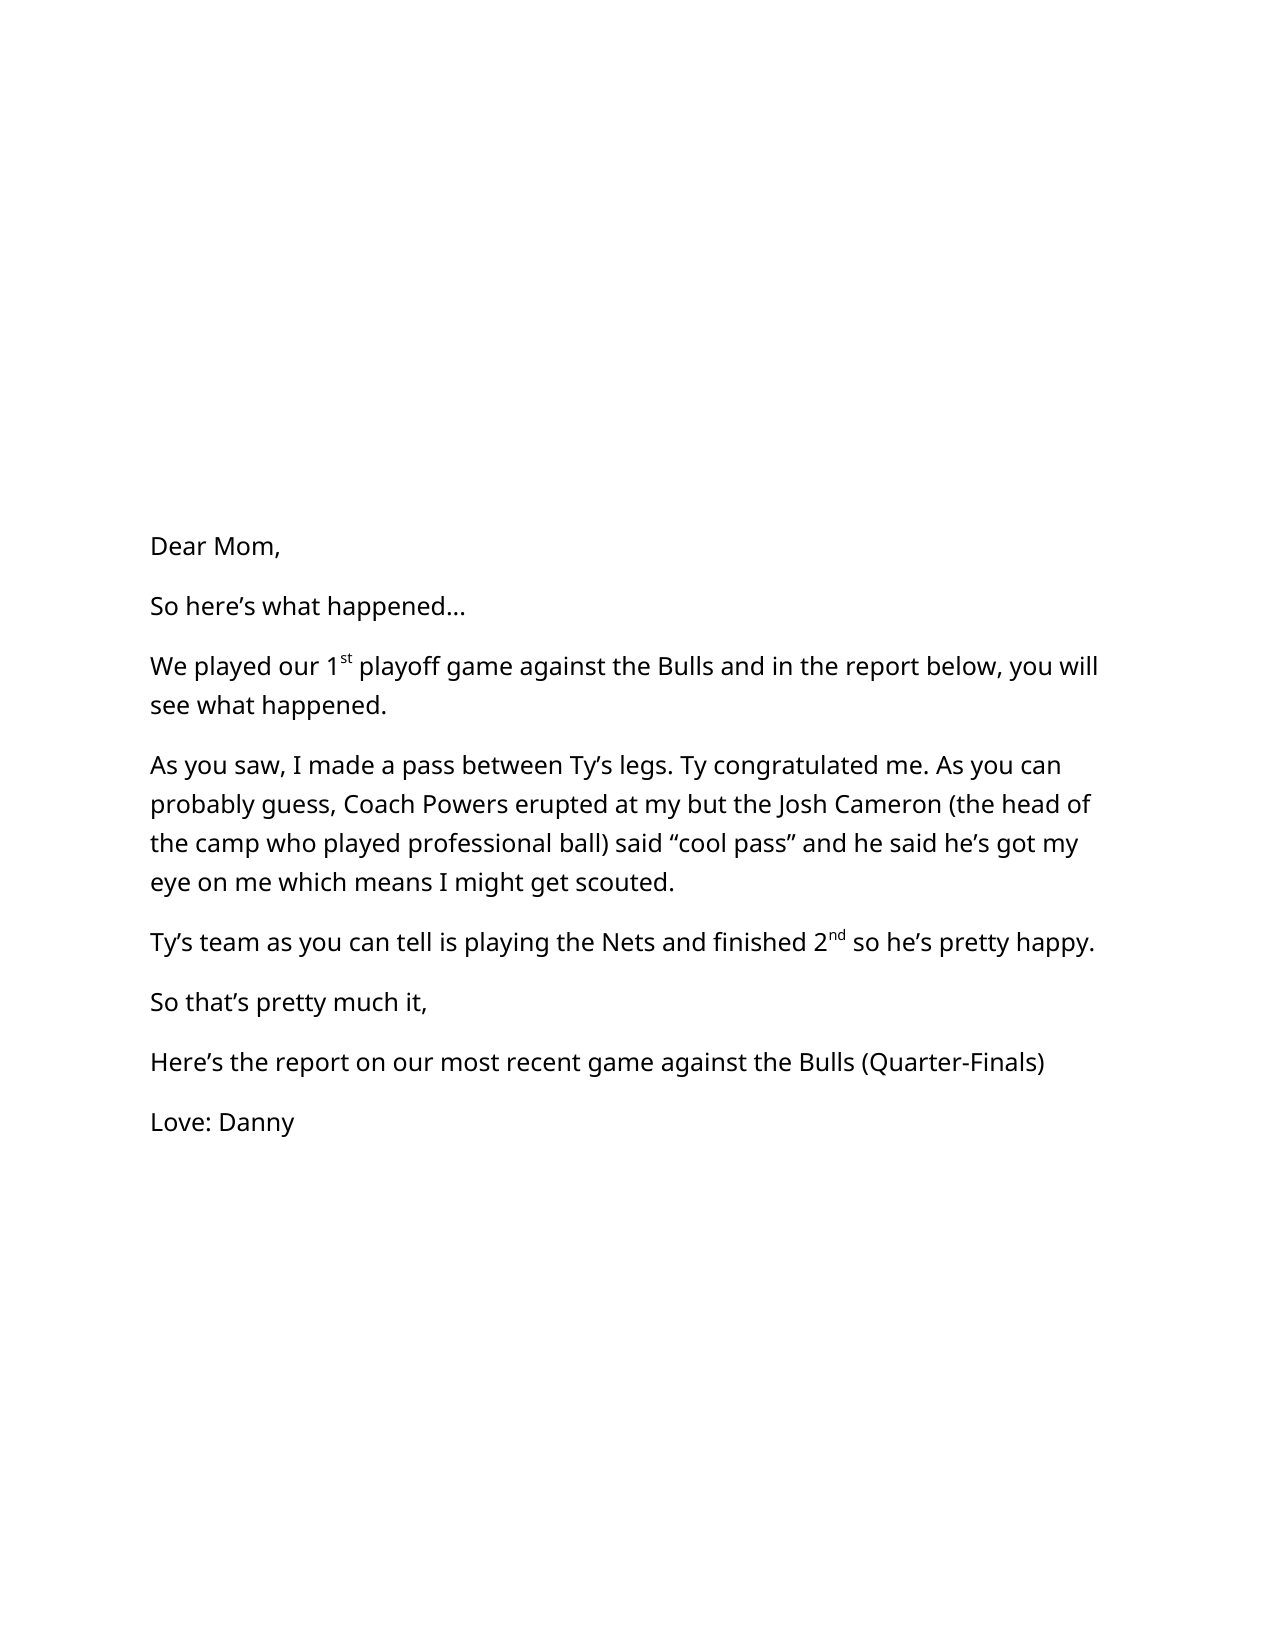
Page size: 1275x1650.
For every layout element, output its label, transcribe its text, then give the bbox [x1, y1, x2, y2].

text Ty’s team as you can tell is playing the Nets and finished 2nd so he’s pretty happy. [150, 925, 1125, 959]
text Love: Danny [150, 1105, 1125, 1139]
text We played our 1st playoff game against the Bulls and in the report below, you will see what happened. [150, 648, 1125, 721]
text So here’s what happened... [150, 588, 1125, 622]
text So that’s pretty much it, [150, 985, 1125, 1019]
text Here’s the report on our most recent game against the Bulls (Quarter-Finals) [150, 1045, 1125, 1079]
text As you saw, I made a pass between Ty’s legs. Ty congratulated me. As you can probably guess, Coach Powers erupted at my but the Josh Cameron (the head of the camp who played professional ball) said “cool pass” and he said he’s got my eye on me which means I might get scouted. [150, 747, 1125, 899]
text Dear Mom, [150, 528, 1125, 562]
